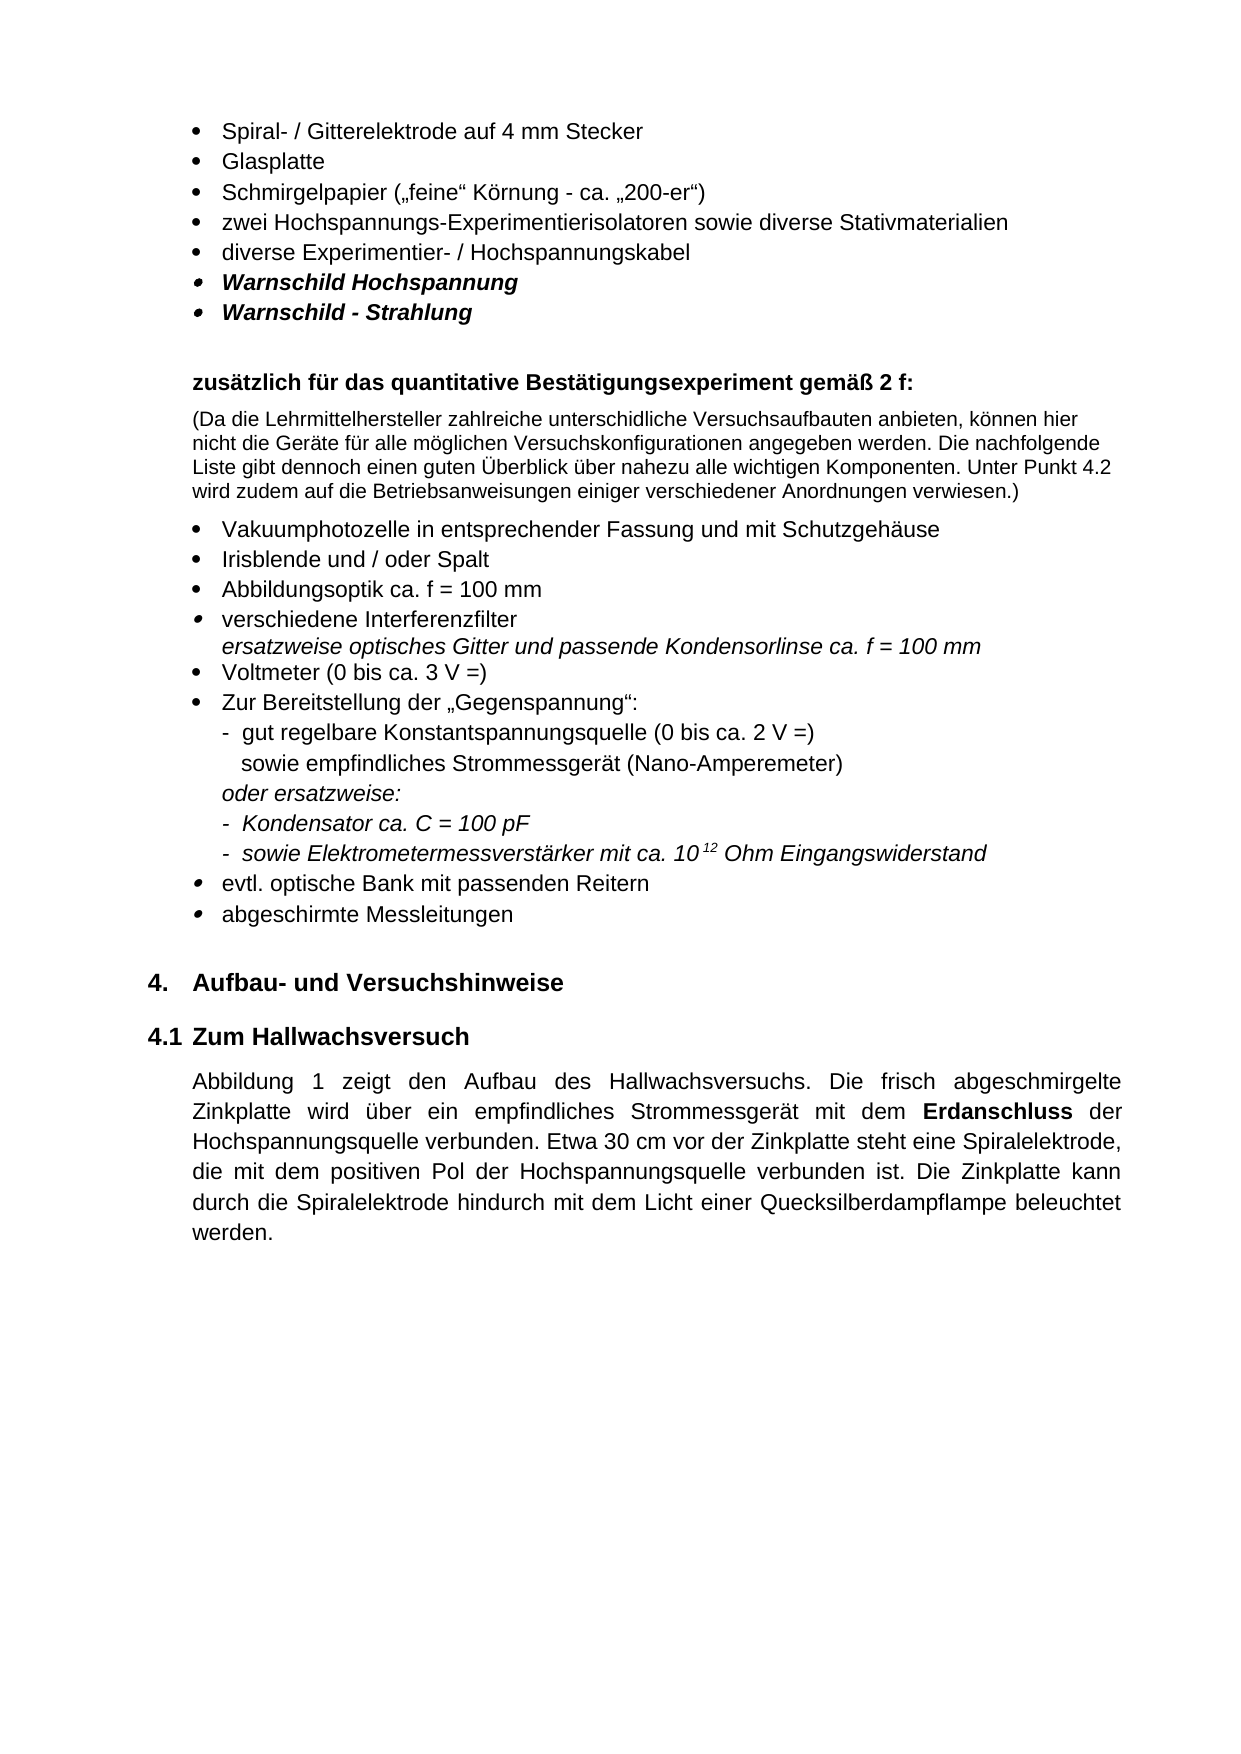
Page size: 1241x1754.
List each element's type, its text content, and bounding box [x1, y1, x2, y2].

list oder ersatzweise: [222, 780, 1122, 806]
list Warnschild - Strahlung [192, 299, 1122, 326]
text 4. Aufbau- und Versuchshinweise [148, 968, 1122, 997]
list abgeschirmte Messleitungen [192, 901, 1122, 927]
text Abbildung 1 zeigt den Aufbau des Hallwachsversuchs. Die frisch abgeschmirgelte Zinkplatte wird über ein empfindliches Strommessgerät mit dem Erdanschluss der Hochspannungsquelle verbunden. Etwa 30 cm vor der Zinkplatte steht eine Spiralelektrode, die mit dem positiven Pol der Hochspannungsquelle verbunden ist. Die Zinkplatte kann durch die Spiralelektrode hindurch mit dem Licht einer Quecksilberdampflampe beleuchtet werden. [148, 1068, 1122, 1245]
list diverse Experimentier- / Hochspannungskabel [192, 239, 1122, 265]
list Vakuumphotozelle in entsprechender Fassung und mit Schutzgehäuse [192, 516, 1122, 542]
list Zur Bereitstellung der „Gegenspannung“: - gut regelbare Konstantspannungsquelle (0 bis ca. 2 V =) [192, 689, 1122, 746]
list Spiral- / Gitterelektrode auf 4 mm Stecker [192, 118, 1122, 144]
list verschiedene Interferenzfilter ersatzweise optisches Gitter und passende Kondensorlinse ca. f = 100 mm [192, 606, 1122, 659]
list Glasplatte [192, 148, 1122, 175]
list - Kondensator ca. C = 100 pF [222, 810, 1122, 836]
list Abbildungsoptik ca. f = 100 mm [192, 576, 1122, 602]
list evtl. optische Bank mit passenden Reitern [192, 870, 1122, 897]
list Schmirgelpapier („feine“ Körnung - ca. „200-er“) [192, 178, 1122, 205]
list zusätzlich für das quantitative Bestätigungsexperiment gemäß 2 f: [192, 368, 1122, 395]
list (Da die Lehrmittelhersteller zahlreiche unterschidliche Versuchsaufbauten anbieten, können hier nicht die Geräte für alle möglichen Versuchskonfigurationen angegeben werden. Die nachfolgende Liste gibt dennoch einen guten Überblick über nahezu alle wichtigen Komponenten. Unter Punkt 4.2 wird zudem auf die Betriebsanweisungen einiger verschiedener Anordnungen verwiesen.) [192, 407, 1122, 503]
text 4.1 Zum Hallwachsversuch [148, 1022, 1122, 1051]
list Voltmeter (0 bis ca. 3 V =) [192, 659, 1122, 685]
list sowie empfindliches Strommessgerät (Nano-Amperemeter) [222, 749, 1122, 776]
list Warnschild Hochspannung [192, 269, 1122, 296]
list zwei Hochspannungs-Experimentierisolatoren sowie diverse Stativmaterialien [192, 209, 1122, 235]
list - sowie Elektrometermessverstärker mit ca. 10 12 Ohm Eingangswiderstand [222, 840, 1122, 867]
list Irisblende und / oder Spalt [192, 546, 1122, 572]
